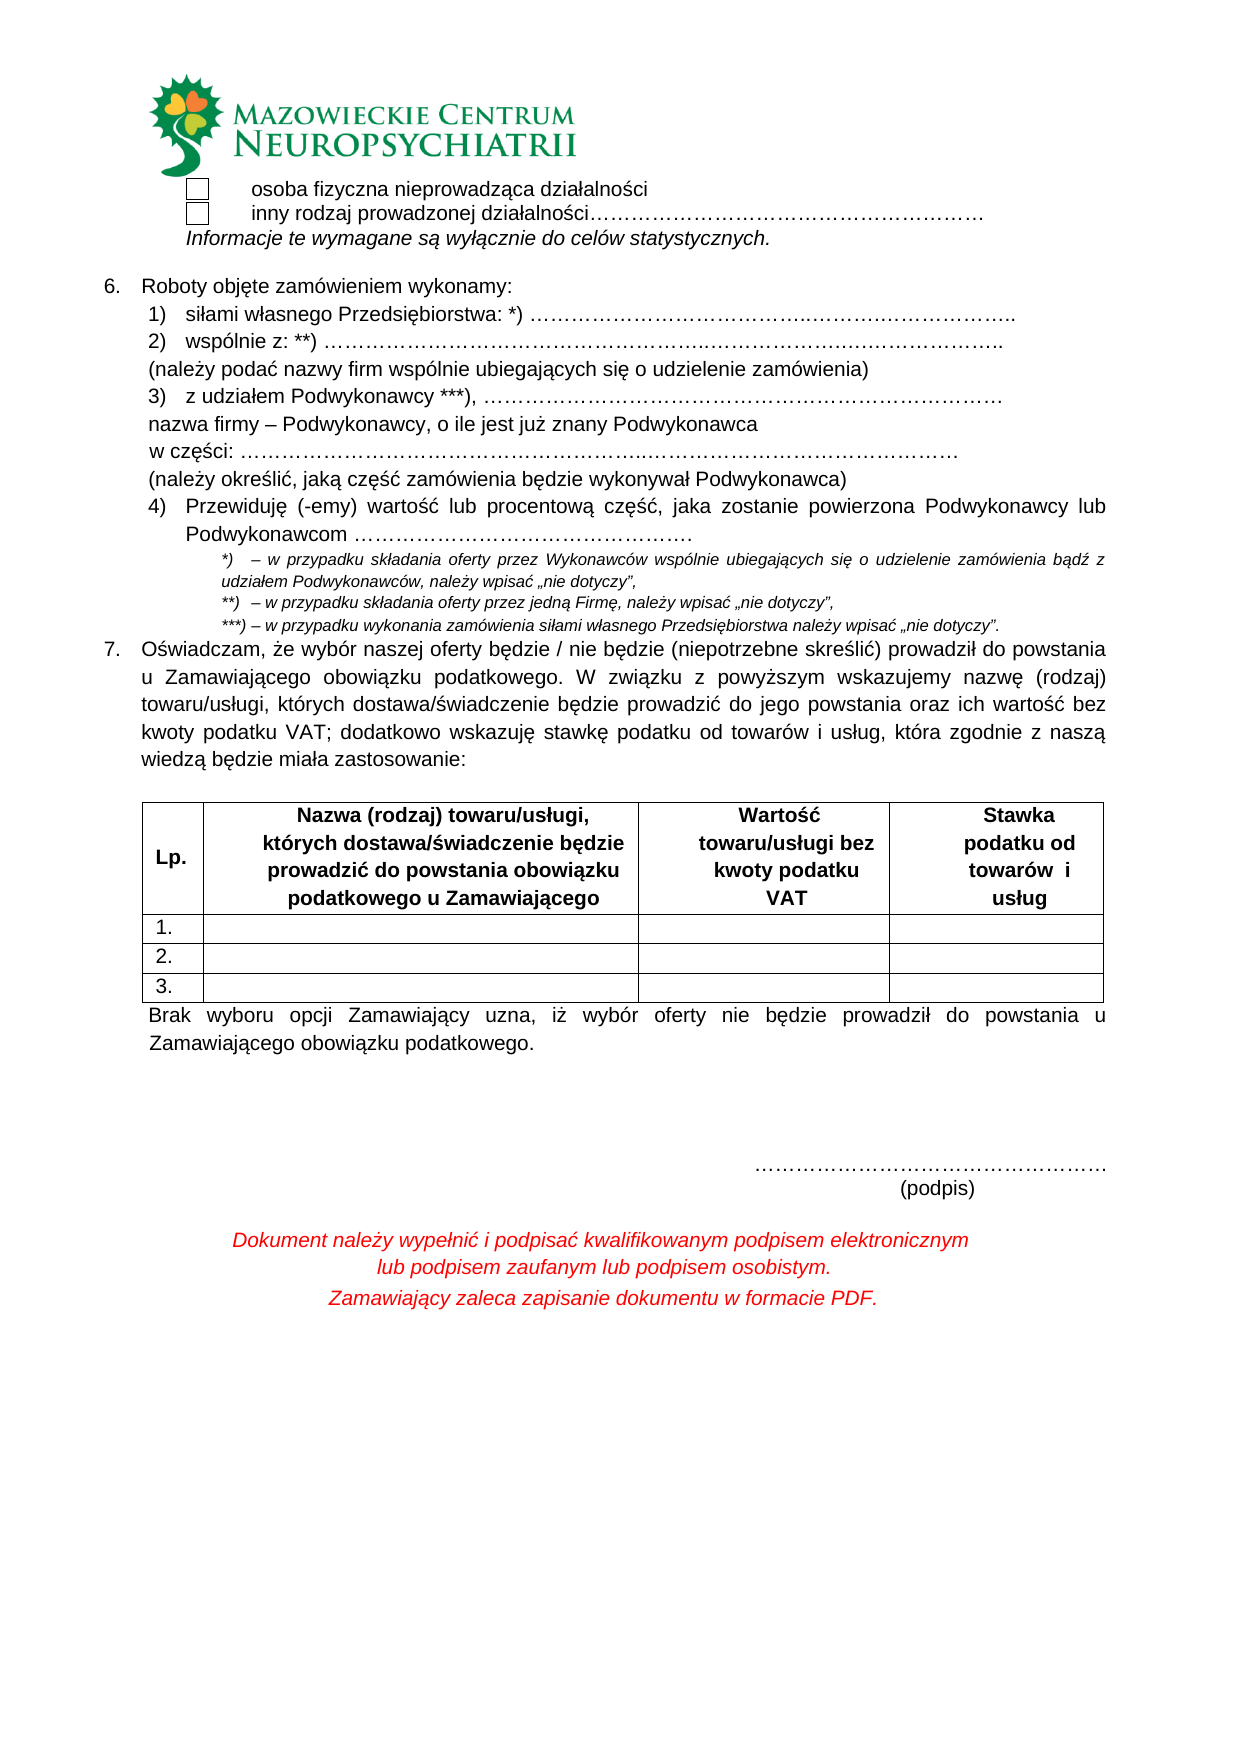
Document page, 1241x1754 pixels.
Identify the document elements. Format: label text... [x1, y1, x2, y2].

table_header Stawka podatku od towarów i usług [890, 803, 1103, 914]
text …………………………………………… [151, 1152, 1107, 1176]
text (podpis) [742, 1176, 1107, 1200]
table_cell [204, 944, 638, 973]
text Informacje te wymagane są wyłącznie do celów statystycznych. [186, 226, 1107, 250]
table_header Nazwa (rodzaj) towaru/usługi, których dostawa/świadczenie będzie prowadzić do powstania obowiązku podatkowego u Zamawiającego [204, 803, 638, 914]
text *) – w przypadku składania oferty przez Wykonawców wspólnie ubiegających się o udzielenie zamówienia bądź z udziałem Podwykonawców, należy wpisać „nie dotyczy”, [221, 549, 1107, 591]
table_cell 2. [143, 944, 203, 973]
table_cell [639, 944, 889, 973]
table_header Lp. [143, 803, 203, 914]
list wspólnie z: **) ………………………………………………..……………….….……………….. [148, 329, 1107, 353]
text inny rodzaj prowadzonej działalności………………………………………………… [186, 201, 1107, 225]
table_cell [639, 974, 889, 1002]
list Oświadczam, że wybór naszej oferty będzie / nie będzie (niepotrzebne skreślić) prowadził do powstania u Zamawiającego obowiązku podatkowego. W związku z powyższym wskazujemy nazwę (rodzaj) towaru/usługi, których dostawa/świadczenie będzie prowadzić do jego powstania oraz ich wartość bez kwoty podatku VAT; dodatkowo wskazuję stawkę podatku od towarów i usług, która zgodnie z naszą wiedzą będzie miała zastosowanie: [103, 637, 1107, 771]
text (należy określić, jaką część zamówienia będzie wykonywał Podwykonawca) [148, 467, 1107, 491]
table_cell 1. [143, 915, 203, 943]
list Przewiduję (-emy) wartość lub procentową część, jaka zostanie powierzona Podwykonawcy lub Podwykonawcom …………………………………………. [148, 494, 1107, 546]
text Brak wyboru opcji Zamawiający uzna, iż wybór oferty nie będzie prowadził do powstania u Zamawiającego obowiązku podatkowego. [148, 1003, 1107, 1054]
table_cell [204, 915, 638, 943]
text nazwa firmy – Podwykonawcy, o ile jest już znany Podwykonawca [148, 412, 1107, 436]
text osoba fizyczna nieprowadząca działalności [186, 177, 1107, 201]
text ***) – w przypadku wykonania zamówienia siłami własnego Przedsiębiorstwa należy wpisać „nie dotyczy”. [221, 615, 1107, 634]
list siłami własnego Przedsiębiorstwa: *) …………………………………..……….……………….. [148, 302, 1107, 326]
table_header Wartość towaru/usługi bez kwoty podatku VAT [639, 803, 889, 914]
table_cell 3. [143, 974, 203, 1002]
picture [148, 73, 577, 177]
list z udziałem Podwykonawcy ***), ………………………………………………………………… [148, 384, 1107, 408]
text (należy podać nazwy firm wspólnie ubiegających się o udzielenie zamówienia) [148, 357, 1107, 381]
text Zamawiający zaleca zapisanie dokumentu w formacie PDF. [102, 1286, 1107, 1309]
text w części: …………………………………………………..……………………………………… [148, 439, 1107, 463]
list Roboty objęte zamówieniem wykonamy: [103, 274, 1107, 298]
text **) – w przypadku składania oferty przez jedną Firmę, należy wpisać „nie dotyczy”, [221, 593, 1107, 612]
text Dokument należy wypełnić i podpisać kwalifikowanym podpisem elektronicznym lub podpisem zaufanym lub podpisem osobistym. [102, 1228, 1107, 1279]
table_cell [890, 915, 1103, 943]
table_cell [639, 915, 889, 943]
table_cell [890, 974, 1103, 1002]
table_cell [890, 944, 1103, 973]
table_cell [204, 974, 638, 1002]
